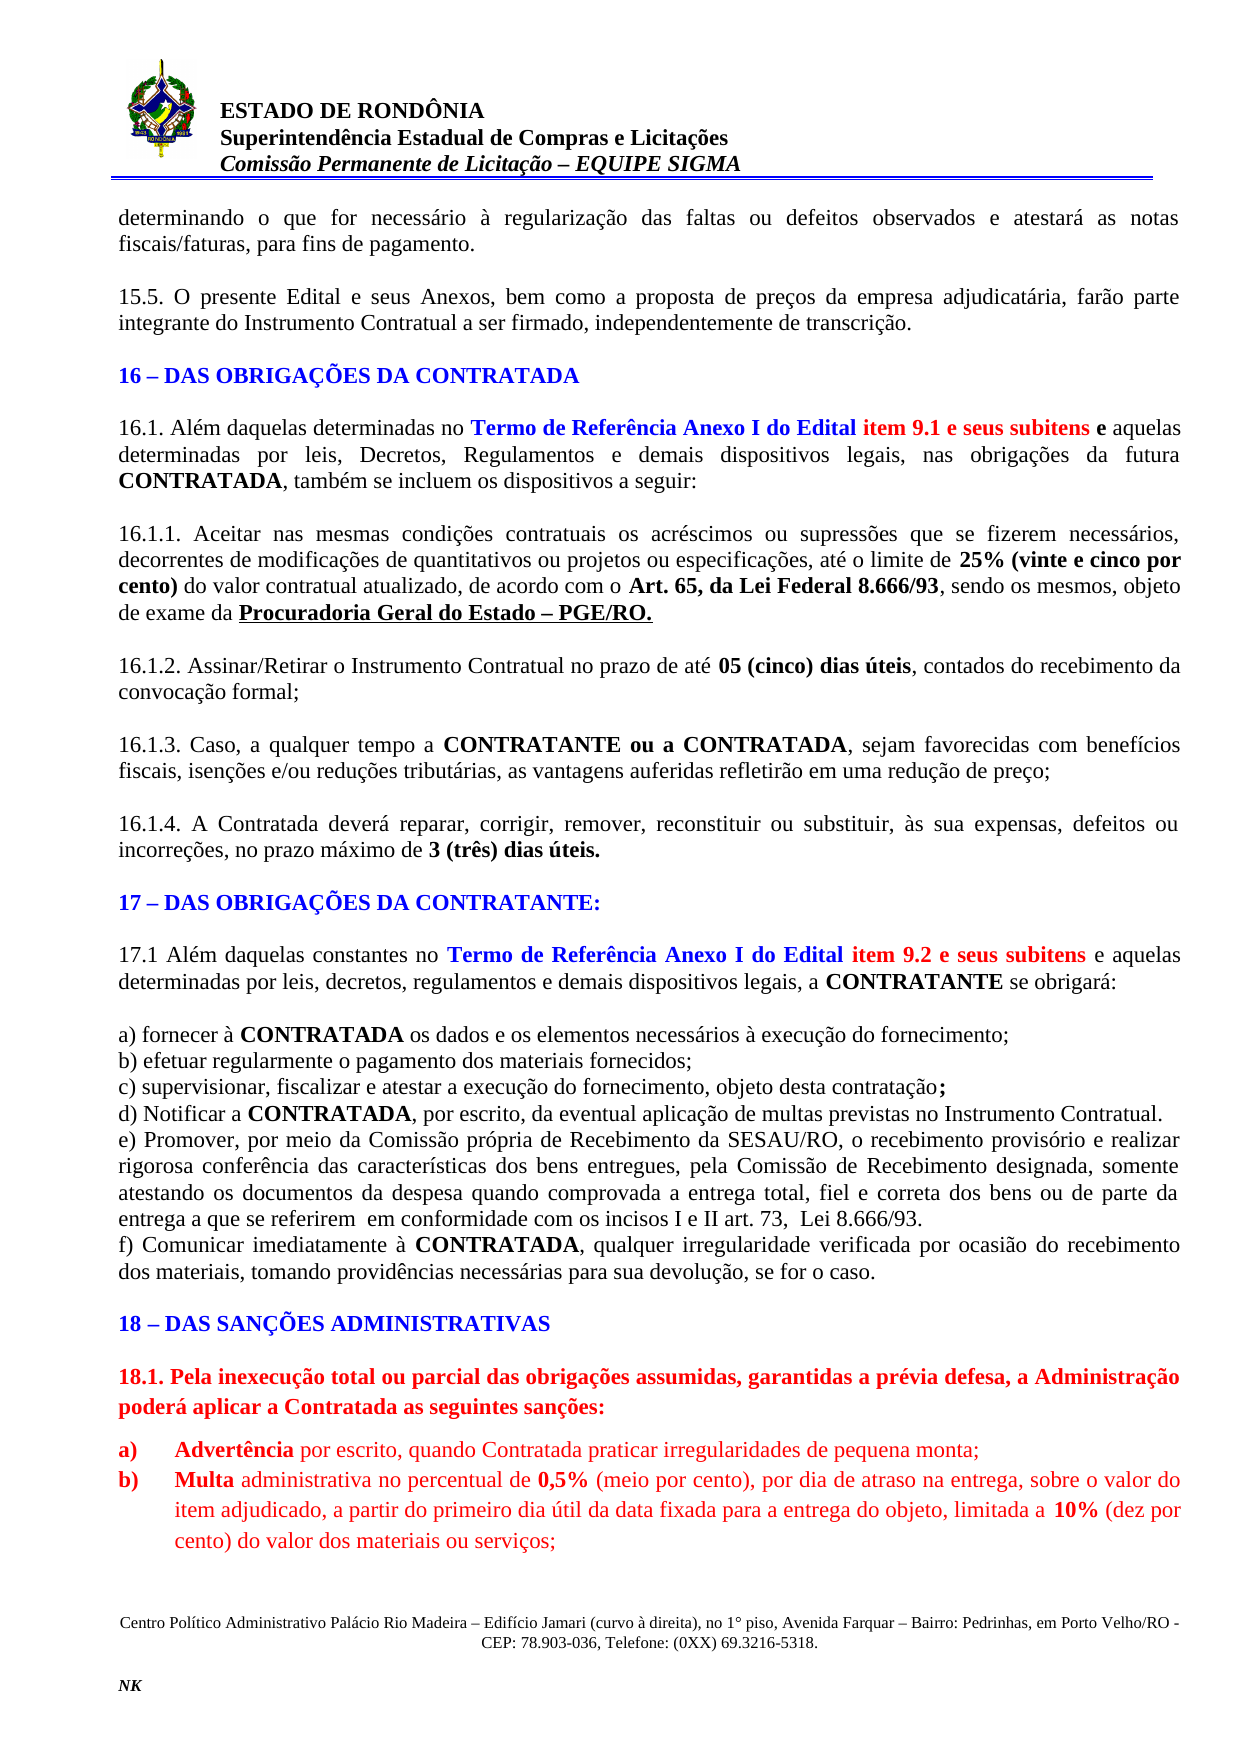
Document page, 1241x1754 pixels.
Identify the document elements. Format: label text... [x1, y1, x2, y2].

text 16 – DAS OBRIGAÇÕES DA CONTRATADA [118, 362, 1181, 388]
text 15.5. O presente Edital e seus Anexos, bem como a proposta de preços da empresa adjudicatária, farão parte integrante do Instrumento Contratual a ser firmado, independentemente de transcrição. [118, 283, 1181, 335]
list Multa administrativa no percentual de 0,5% (meio por cento), por dia de atraso na entrega, sobre o valor do item adjudicado, a partir do primeiro dia útil da data fixada para a entrega do objeto, limitada a 10% (dez por cento) do valor dos materiais ou serviços; [118, 1466, 1181, 1553]
text 18.1. Pela inexecução total ou parcial das obrigações assumidas, garantidas a prévia defesa, a Administração poderá aplicar a Contratada as seguintes sanções: [118, 1363, 1181, 1420]
picture [125, 59, 198, 159]
text 17 – DAS OBRIGAÇÕES DA CONTRATANTE: [118, 889, 1181, 915]
text f) Comunicar imediatamente à CONTRATADA, qualquer irregularidade verificada por ocasião do recebimento dos materiais, tomando providências necessárias para sua devolução, se for o caso. [118, 1231, 1181, 1284]
text e) Promover, por meio da Comissão própria de Recebimento da SESAU/RO, o recebimento provisório e realizar rigorosa conferência das características dos bens entregues, pela Comissão de Recebimento designada, somente atestando os documentos da despesa quando comprovada a entrega total, fiel e correta dos bens ou de parte da entrega a que se referirem em conformidade com os incisos I e II art. 73, Lei 8.666/93. [118, 1126, 1181, 1231]
text 16.1.1. Aceitar nas mesmas condições contratuais os acréscimos ou supressões que se fizerem necessários, decorrentes de modificações de quantitativos ou projetos ou especificações, até o limite de 25% (vinte e cinco por cento) do valor contratual atualizado, de acordo com o Art. 65, da Lei Federal 8.666/93, sendo os mesmos, objeto de exame da Procuradoria Geral do Estado – PGE/RO. [118, 520, 1181, 625]
text a) fornecer à CONTRATADA os dados e os elementos necessários à execução do fornecimento; [118, 1021, 1181, 1047]
text 16.1.4. A Contratada deverá reparar, corrigir, remover, reconstituir ou substituir, às sua expensas, defeitos ou incorreções, no prazo máximo de 3 (três) dias úteis. [118, 810, 1181, 862]
text 16.1.2. Assinar/Retirar o Instrumento Contratual no prazo de até 05 (cinco) dias úteis, contados do recebimento da convocação formal; [118, 652, 1181, 704]
text b) efetuar regularmente o pagamento dos materiais fornecidos; [118, 1047, 1181, 1073]
text 16.1. Além daquelas determinadas no Termo de Referência Anexo I do Edital item 9.1 e seus subitens e aquelas determinadas por leis, Decretos, Regulamentos e demais dispositivos legais, nas obrigações da futura CONTRATADA, também se incluem os dispositivos a seguir: [118, 414, 1181, 493]
text 17.1 Além daquelas constantes no Termo de Referência Anexo I do Edital item 9.2 e seus subitens e aquelas determinadas por leis, decretos, regulamentos e demais dispositivos legais, a CONTRATANTE se obrigará: [118, 942, 1181, 994]
list Advertência por escrito, quando Contratada praticar irregularidades de pequena monta; [118, 1436, 1181, 1462]
text d) Notificar a CONTRATADA, por escrito, da eventual aplicação de multas previstas no Instrumento Contratual. [118, 1100, 1181, 1126]
text 16.1.3. Caso, a qualquer tempo a CONTRATANTE ou a CONTRATADA, sejam favorecidas com benefícios fiscais, isenções e/ou reduções tributárias, as vantagens auferidas refletirão em uma redução de preço; [118, 731, 1181, 783]
list – DAS SANÇÕES ADMINISTRATIVAS [118, 1311, 1181, 1337]
text c) supervisionar, fiscalizar e atestar a execução do fornecimento, objeto desta contratação; [118, 1073, 1181, 1100]
